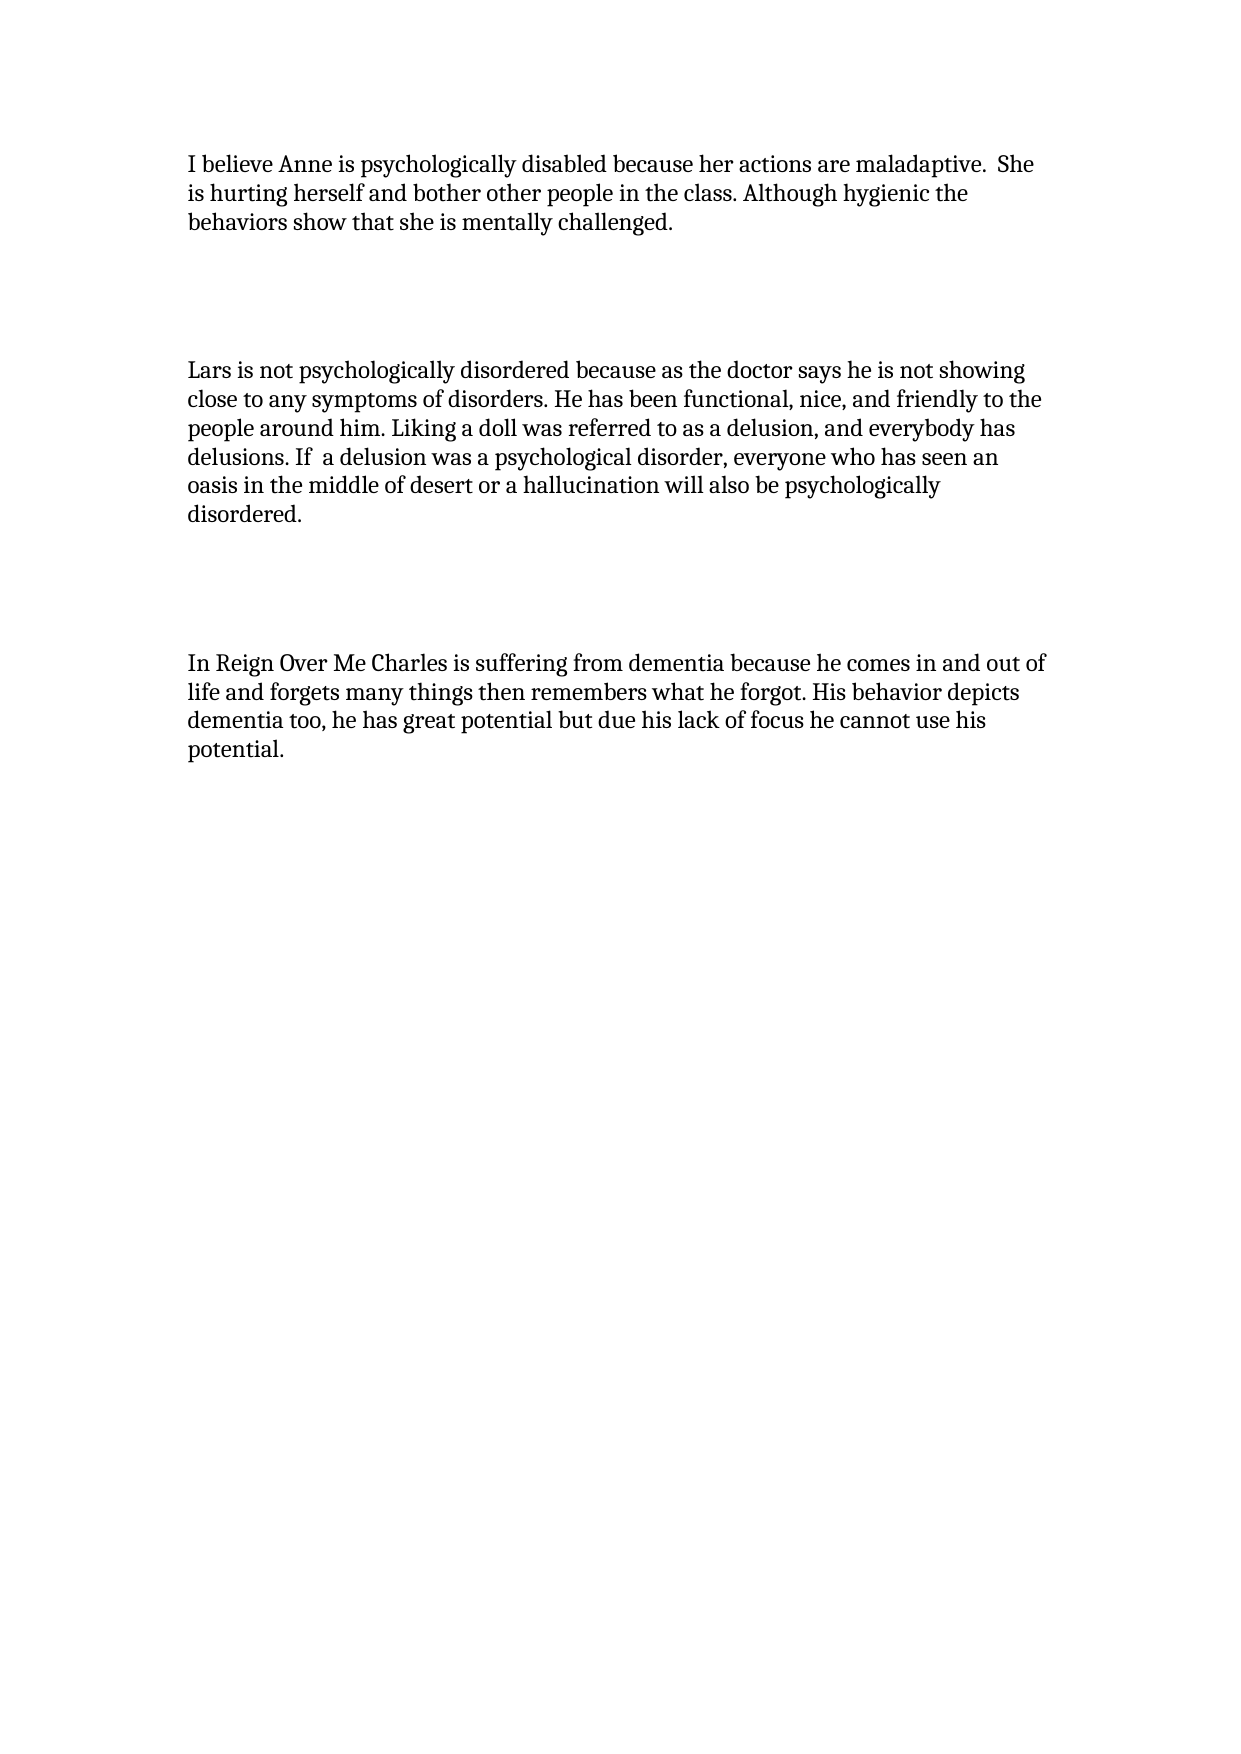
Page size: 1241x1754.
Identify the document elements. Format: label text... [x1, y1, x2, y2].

text In Reign Over Me Charles is suffering from dementia because he comes in and out of life and forgets many things then remembers what he forgot. His behavior depicts dementia too, he has great potential but due his lack of focus he cannot use his potential. [187, 649, 1053, 764]
text Lars is not psychologically disordered because as the doctor says he is not showing close to any symptoms of disorders. He has been functional, nice, and friendly to the people around him. Liking a doll was referred to as a delusion, and everybody has delusions. If a delusion was a psychological disorder, everyone who has seen an oasis in the middle of desert or a hallucination will also be psychologically disordered. [187, 356, 1053, 529]
text I believe Anne is psychologically disabled because her actions are maladaptive. She is hurting herself and bother other people in the class. Although hygienic the behaviors show that she is mentally challenged. [187, 150, 1053, 236]
